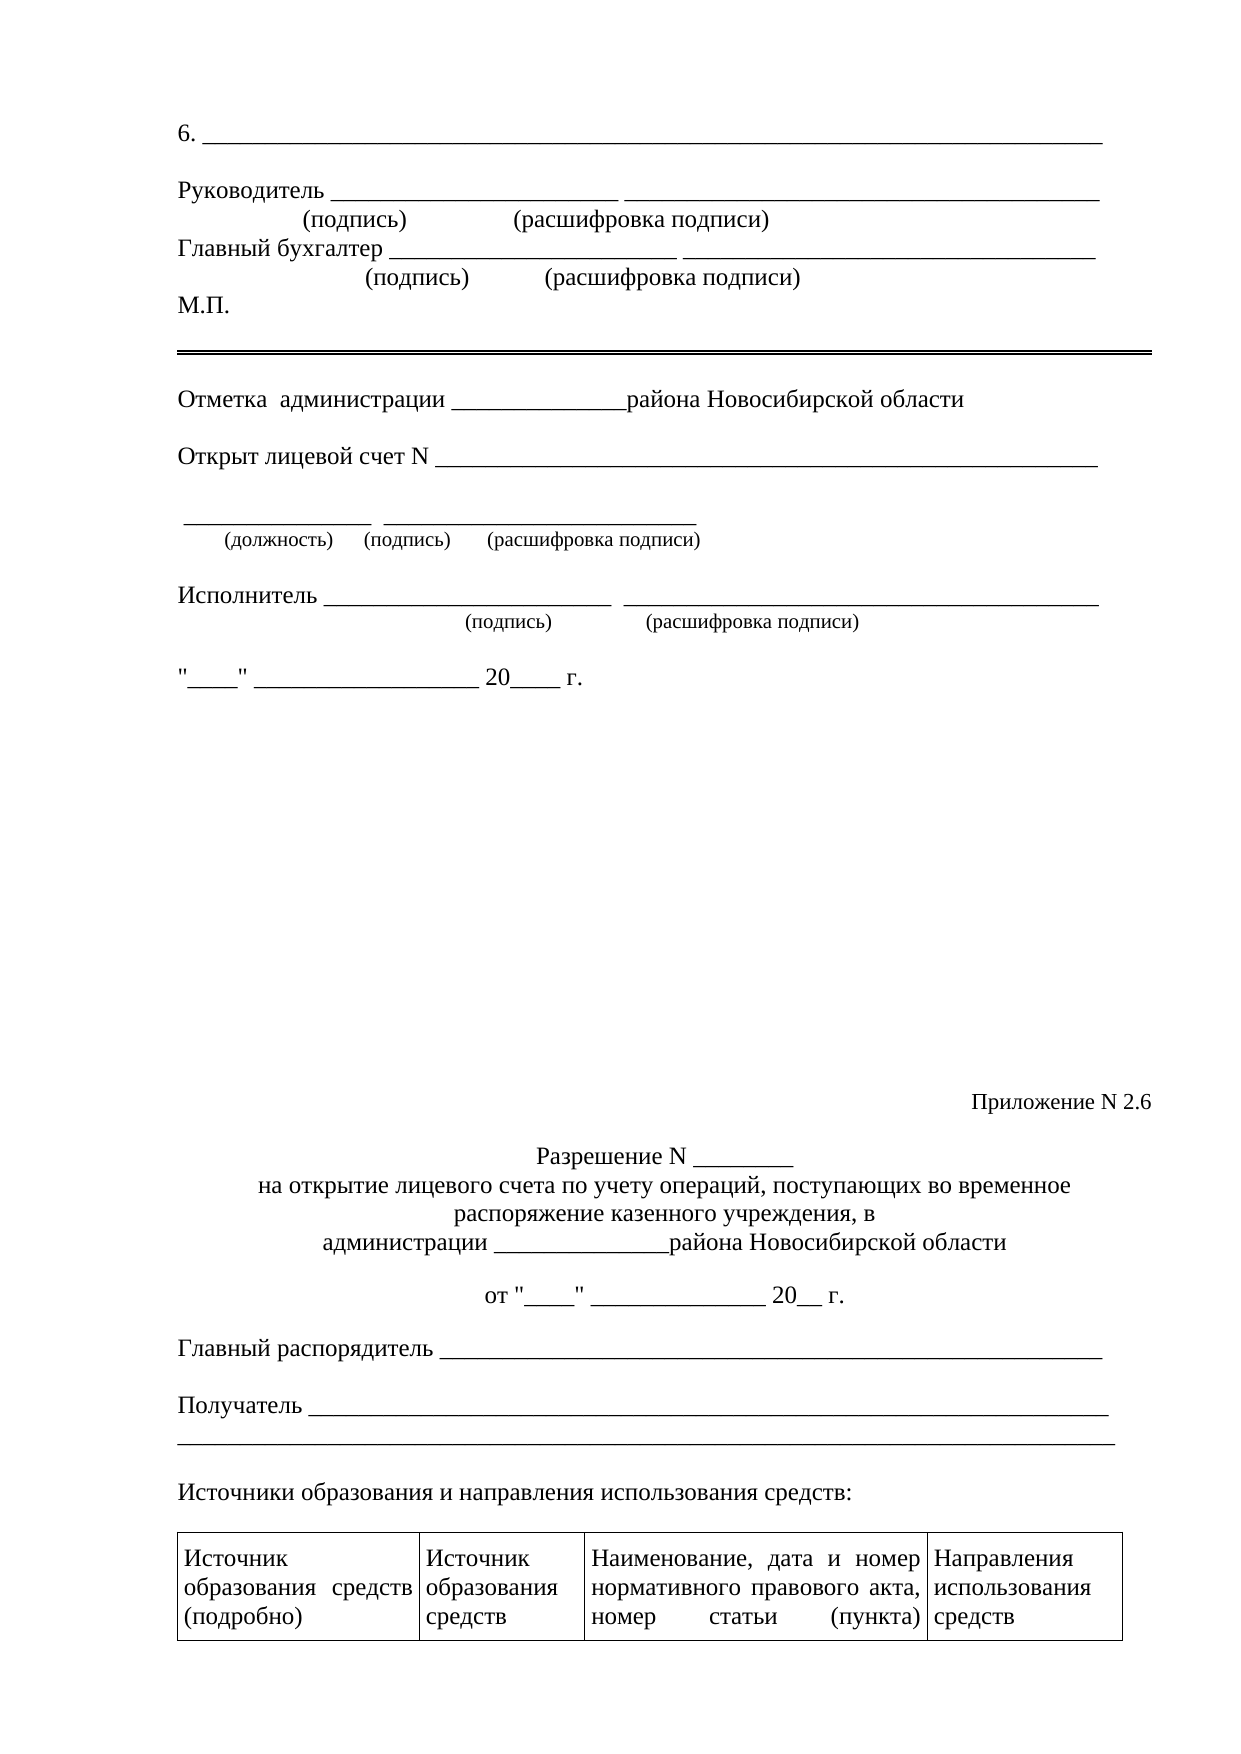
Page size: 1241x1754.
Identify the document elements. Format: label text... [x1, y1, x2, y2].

text (подпись) (расшифровка подписи) [177, 609, 1152, 633]
text Отметка администрации ______________района Новосибирской области [177, 384, 1152, 412]
text Руководитель _______________________ ______________________________________ [177, 176, 1152, 204]
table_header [585, 1533, 927, 1640]
text администрации ______________района Новосибирской области [177, 1227, 1152, 1256]
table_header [178, 1533, 419, 1640]
text (подпись) (расшифровка подписи) [177, 204, 1152, 233]
text Исполнитель _______________________ ______________________________________ [177, 580, 1152, 609]
text (должность) (подпись) (расшифровка подписи) [177, 527, 1152, 551]
text от "____" ______________ 20__ г. [177, 1280, 1152, 1309]
text Источники образования и направления использования средств: [177, 1477, 1152, 1505]
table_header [420, 1533, 584, 1640]
text 6. ________________________________________________________________________ [177, 118, 1152, 147]
text "____" __________________ 20____ г. [177, 662, 1152, 691]
text М.П. [177, 291, 1152, 319]
text распоряжение казенного учреждения, в [177, 1198, 1152, 1227]
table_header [928, 1533, 1122, 1640]
text ___________________________________________________________________________ [177, 1419, 1152, 1448]
text Приложение N 2.6 [177, 1088, 1152, 1114]
text Разрешение N ________ [177, 1141, 1152, 1170]
text (подпись) (расшифровка подписи) [177, 262, 1152, 291]
text на открытие лицевого счета по учету операций, поступающих во временное [177, 1170, 1152, 1198]
text _______________ _________________________ [177, 499, 1152, 527]
text Главный бухгалтер _______________________ _________________________________ [177, 233, 1152, 262]
text Получатель ________________________________________________________________ [177, 1390, 1152, 1419]
text Открыт лицевой счет N _____________________________________________________ [177, 441, 1152, 470]
text Главный распорядитель _____________________________________________________ [177, 1333, 1152, 1362]
